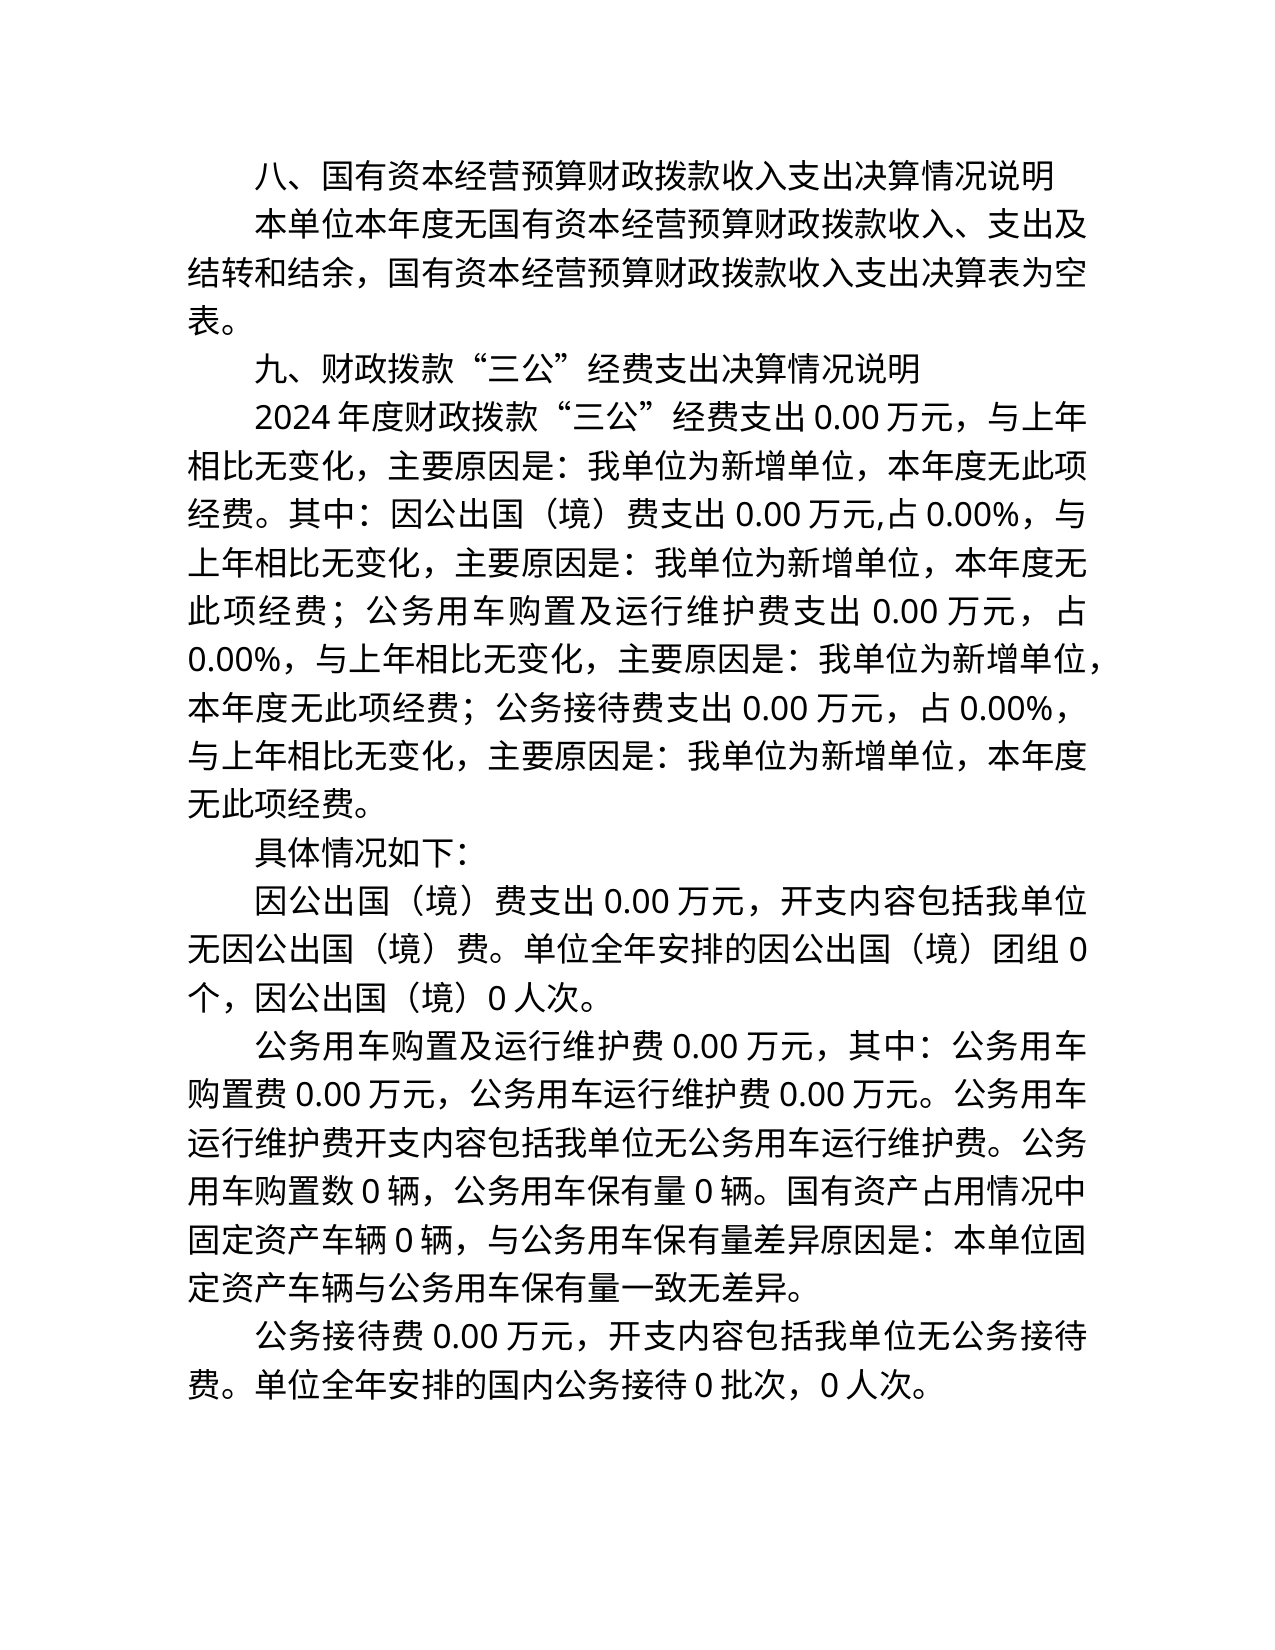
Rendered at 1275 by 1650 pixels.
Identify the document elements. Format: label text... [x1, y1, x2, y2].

text 具体情况如下： [187, 826, 1087, 874]
text 因公出国（境）费支出0.00万元，开支内容包括我单位无因公出国（境）费。单位全年安排的因公出国（境）团组0个，因公出国（境）0人次。 [187, 874, 1087, 1020]
text 八、国有资本经营预算财政拨款收入支出决算情况说明 [187, 150, 1087, 198]
text 公务用车购置及运行维护费0.00万元，其中：公务用车购置费0.00万元，公务用车运行维护费0.00万元。公务用车运行维护费开支内容包括我单位无公务用车运行维护费。公务用车购置数0辆，公务用车保有量0辆。国有资产占用情况中固定资产车辆0辆，与公务用车保有量差异原因是：本单位固定资产车辆与公务用车保有量一致无差异。 [187, 1020, 1087, 1310]
text 2024年度财政拨款“三公”经费支出0.00万元，与上年相比无变化，主要原因是：我单位为新增单位，本年度无此项经费。其中：因公出国（境）费支出0.00万元,占0.00%，与上年相比无变化，主要原因是：我单位为新增单位，本年度无此项经费；公务用车购置及运行维护费支出0.00万元，占0.00%，与上年相比无变化，主要原因是：我单位为新增单位，本年度无此项经费；公务接待费支出0.00万元，占0.00%，与上年相比无变化，主要原因是：我单位为新增单位，本年度无此项经费。 [187, 391, 1087, 826]
text 公务接待费0.00万元，开支内容包括我单位无公务接待费。单位全年安排的国内公务接待0批次，0人次。 [187, 1310, 1087, 1407]
text 九、财政拨款“三公”经费支出决算情况说明 [187, 343, 1087, 391]
text 本单位本年度无国有资本经营预算财政拨款收入、支出及结转和结余，国有资本经营预算财政拨款收入支出决算表为空表。 [187, 198, 1087, 343]
